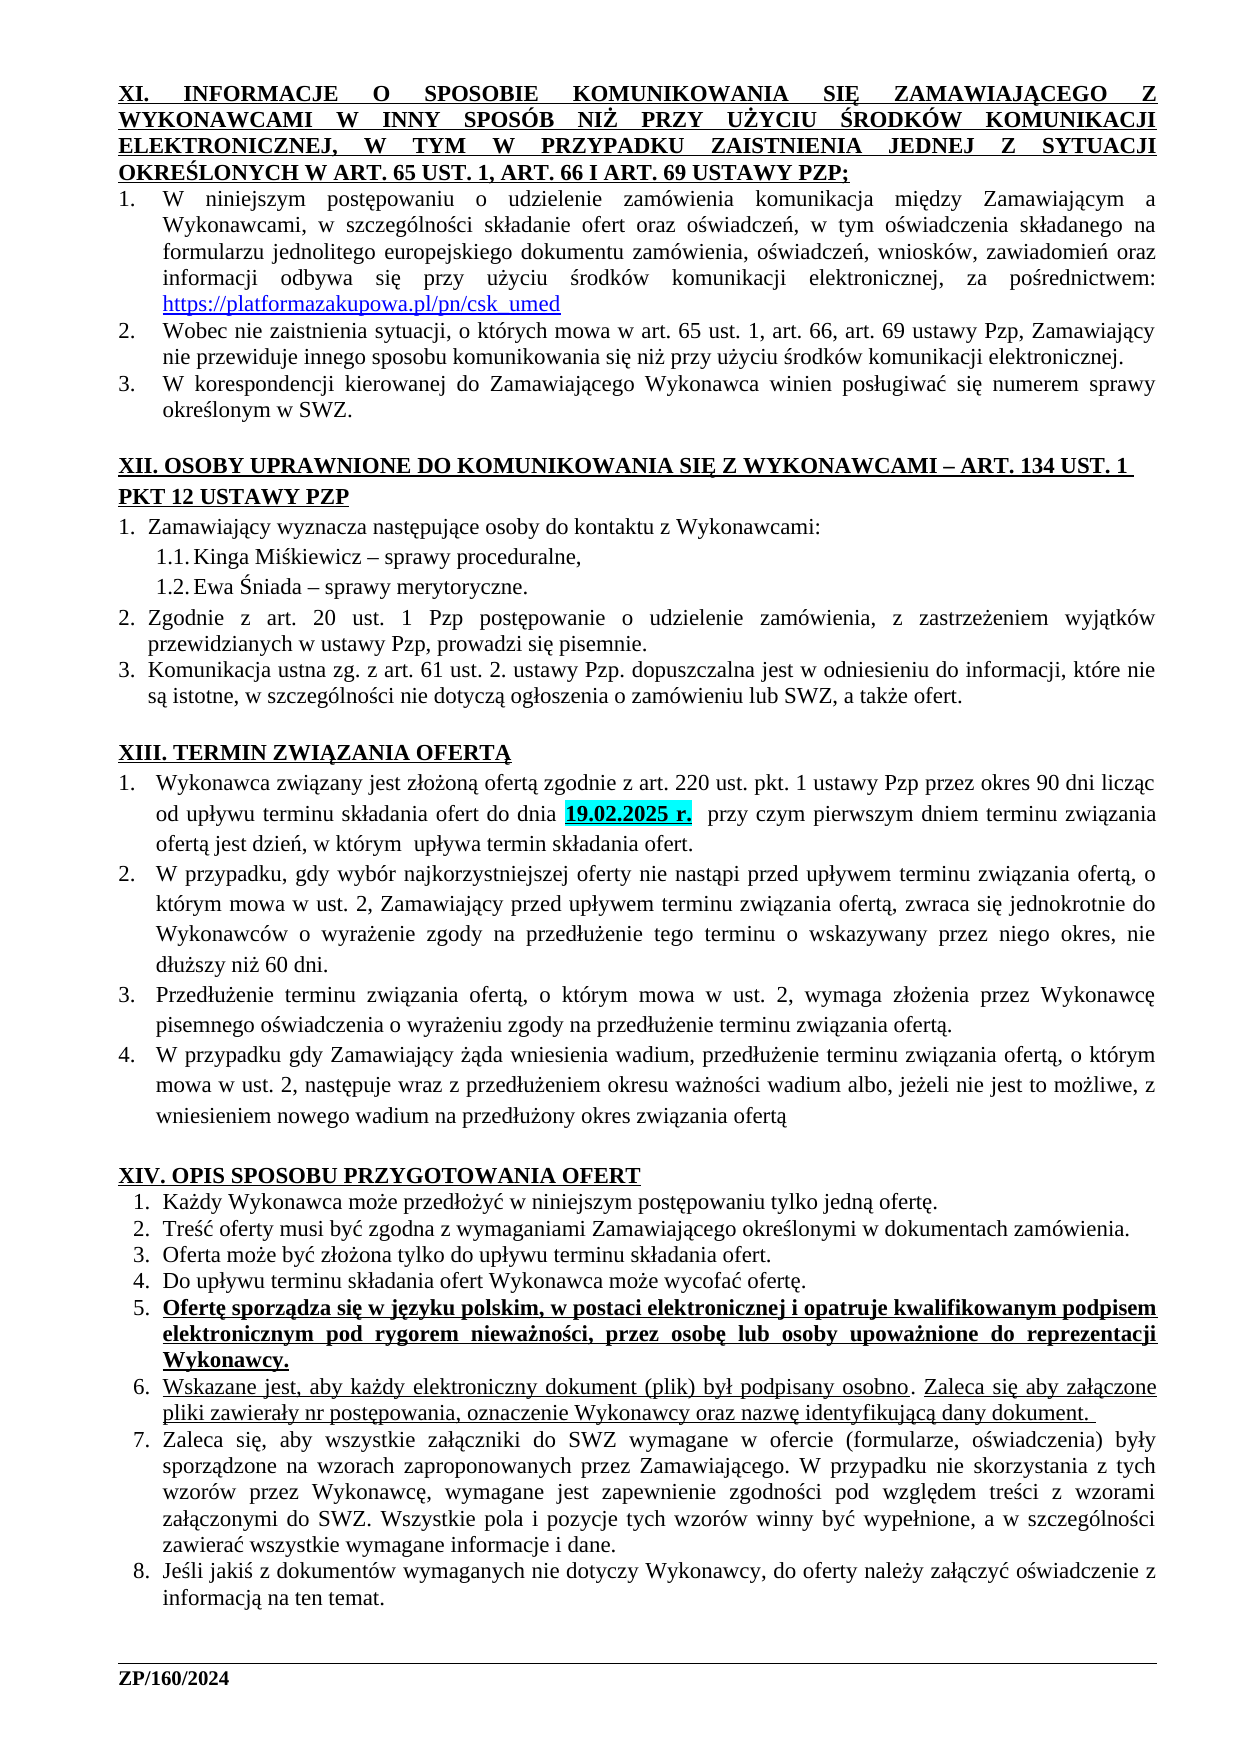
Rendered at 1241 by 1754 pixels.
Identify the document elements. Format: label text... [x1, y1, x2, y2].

list W korespondencji kierowanej do Zamawiającego Wykonawca winien posługiwać się numerem sprawy określonym w SWZ. [118, 369, 1157, 422]
subtitle XIII. TERMIN ZWIĄZANIA OFERTĄ [118, 739, 1157, 766]
list Zgodnie z art. 20 ust. 1 Pzp postępowanie o udzielenie zamówienia, z zastrzeżeniem wyjątków przewidzianych w ustawy Pzp, prowadzi się pisemnie. [118, 603, 1157, 656]
list W przypadku gdy Zamawiający żąda wniesienia wadium, przedłużenie terminu związania ofertą, o którym mowa w ust. 2, następuje wraz z przedłużeniem okresu ważności wadium albo, jeżeli nie jest to możliwe, z wniesieniem nowego wadium na przedłużony okres związania ofertą [118, 1041, 1157, 1128]
list Zaleca się, aby wszystkie załączniki do SWZ wymagane w ofercie (formularze, oświadczenia) były sporządzone na wzorach zaproponowanych przez Zamawiającego. W przypadku nie skorzystania z tych wzorów przez Wykonawcę, wymagane jest zapewnienie zgodności pod względem treści z wzorami załączonymi do SWZ. Wszystkie pola i pozycje tych wzorów winny być wypełnione, a w szczególności zawierać wszystkie wymagane informacje i dane. [133, 1426, 1157, 1557]
list W przypadku, gdy wybór najkorzystniejszej oferty nie nastąpi przed upływem terminu związania ofertą, o którym mowa w ust. 2, Zamawiający przed upływem terminu związania ofertą, zwraca się jednokrotnie do Wykonawców o wyrażenie zgody na przedłużenie tego terminu o wskazywany przez niego okres, nie dłuższy niż 60 dni. [118, 860, 1157, 977]
text XI. INFORMACJE O SPOSOBIE KOMUNIKOWANIA SIĘ ZAMAWIAJĄCEGO Z WYKONAWCAMI W INNY SPOSÓB NIŻ PRZY UŻYCIU ŚRODKÓW KOMUNIKACJI ELEKTRONICZNEJ, W TYM W PRZYPADKU ZAISTNIENIA JEDNEJ Z SYTUACJI OKREŚLONYCH W ART. 65 UST. 1, ART. 66 I ART. 69 USTAWY PZP; [118, 80, 1157, 103]
list Wykonawca związany jest złożoną ofertą zgodnie z art. 220 ust. pkt. 1 ustawy Pzp przez okres 90 dni licząc od upływu terminu składania ofert do dnia 19.02.2025 r. przy czym pierwszym dniem terminu związania ofertą jest dzień, w którym upływa termin składania ofert. [118, 769, 1157, 856]
subtitle XIV. OPIS SPOSOBU PRZYGOTOWANIA OFERT [118, 1162, 1157, 1188]
text XI. INFORMACJE O SPOSOBIE KOMUNIKOWANIA SIĘ ZAMAWIAJĄCEGO Z WYKONAWCAMI W INNY SPOSÓB NIŻ PRZY UŻYCIU ŚRODKÓW KOMUNIKACJI ELEKTRONICZNEJ, W TYM W PRZYPADKU ZAISTNIENIA JEDNEJ Z SYTUACJI OKREŚLONYCH W ART. 65 UST. 1, ART. 66 I ART. 69 USTAWY PZP; [118, 156, 1157, 185]
text XI. INFORMACJE O SPOSOBIE KOMUNIKOWANIA SIĘ ZAMAWIAJĄCEGO Z WYKONAWCAMI W INNY SPOSÓB NIŻ PRZY UŻYCIU ŚRODKÓW KOMUNIKACJI ELEKTRONICZNEJ, W TYM W PRZYPADKU ZAISTNIENIA JEDNEJ Z SYTUACJI OKREŚLONYCH W ART. 65 UST. 1, ART. 66 I ART. 69 USTAWY PZP; [118, 104, 1157, 129]
list Treść oferty musi być zgodna z wymaganiami Zamawiającego określonymi w dokumentach zamówienia. [133, 1215, 1157, 1241]
list Komunikacja ustna zg. z art. 61 ust. 2. ustawy Pzp. dopuszczalna jest w odniesieniu do informacji, które nie są istotne, w szczególności nie dotyczą ogłoszenia o zamówieniu lub SWZ, a także ofert. [118, 656, 1157, 709]
list Kinga Miśkiewicz – sprawy proceduralne, [156, 543, 1157, 569]
list W niniejszym postępowaniu o udzielenie zamówienia komunikacja między Zamawiającym a Wykonawcami, w szczególności składanie ofert oraz oświadczeń, w tym oświadczenia składanego na formularzu jednolitego europejskiego dokumentu zamówienia, oświadczeń, wniosków, zawiadomień oraz informacji odbywa się przy użyciu środków komunikacji elektronicznej, za pośrednictwem: https://platformazakupowa.pl/pn/csk_umed [118, 185, 1157, 317]
list Ewa Śniada – sprawy merytoryczne. [156, 573, 1157, 600]
text XII. OSOBY UPRAWNIONE DO KOMUNIKOWANIA SIĘ Z WYKONAWCAMI – ART. 134 UST. 1 PKT 12 USTAWY PZP [118, 452, 1157, 509]
text XI. INFORMACJE O SPOSOBIE KOMUNIKOWANIA SIĘ ZAMAWIAJĄCEGO Z WYKONAWCAMI W INNY SPOSÓB NIŻ PRZY UŻYCIU ŚRODKÓW KOMUNIKACJI ELEKTRONICZNEJ, W TYM W PRZYPADKU ZAISTNIENIA JEDNEJ Z SYTUACJI OKREŚLONYCH W ART. 65 UST. 1, ART. 66 I ART. 69 USTAWY PZP; [118, 130, 1157, 155]
list Wobec nie zaistnienia sytuacji, o których mowa w art. 65 ust. 1, art. 66, art. 69 ustawy Pzp, Zamawiający nie przewiduje innego sposobu komunikowania się niż przy użyciu środków komunikacji elektronicznej. [118, 317, 1157, 369]
list Do upływu terminu składania ofert Wykonawca może wycofać ofertę. [133, 1267, 1157, 1294]
list Przedłużenie terminu związania ofertą, o którym mowa w ust. 2, wymaga złożenia przez Wykonawcę pisemnego oświadczenia o wyrażeniu zgody na przedłużenie terminu związania ofertą. [118, 981, 1157, 1037]
list Każdy Wykonawca może przedłożyć w niniejszym postępowaniu tylko jedną ofertę. [133, 1188, 1157, 1215]
list Oferta może być złożona tylko do upływu terminu składania ofert. [133, 1241, 1157, 1267]
list Ofertę sporządza się w języku polskim, w postaci elektronicznej i opatruje kwalifikowanym podpisem elektronicznym pod rygorem nieważności, przez osobę lub osoby upoważnione do reprezentacji Wykonawcy. [133, 1294, 1157, 1373]
list Jeśli jakiś z dokumentów wymaganych nie dotyczy Wykonawcy, do oferty należy załączyć oświadczenie z informacją na ten temat. [133, 1557, 1157, 1610]
list Wskazane jest, aby każdy elektroniczny dokument (plik) był podpisany osobno. Zaleca się aby załączone pliki zawierały nr postępowania, oznaczenie Wykonawcy oraz nazwę identyfikującą dany dokument. [133, 1373, 1157, 1426]
list Zamawiający wyznacza następujące osoby do kontaktu z Wykonawcami: [118, 513, 1157, 539]
